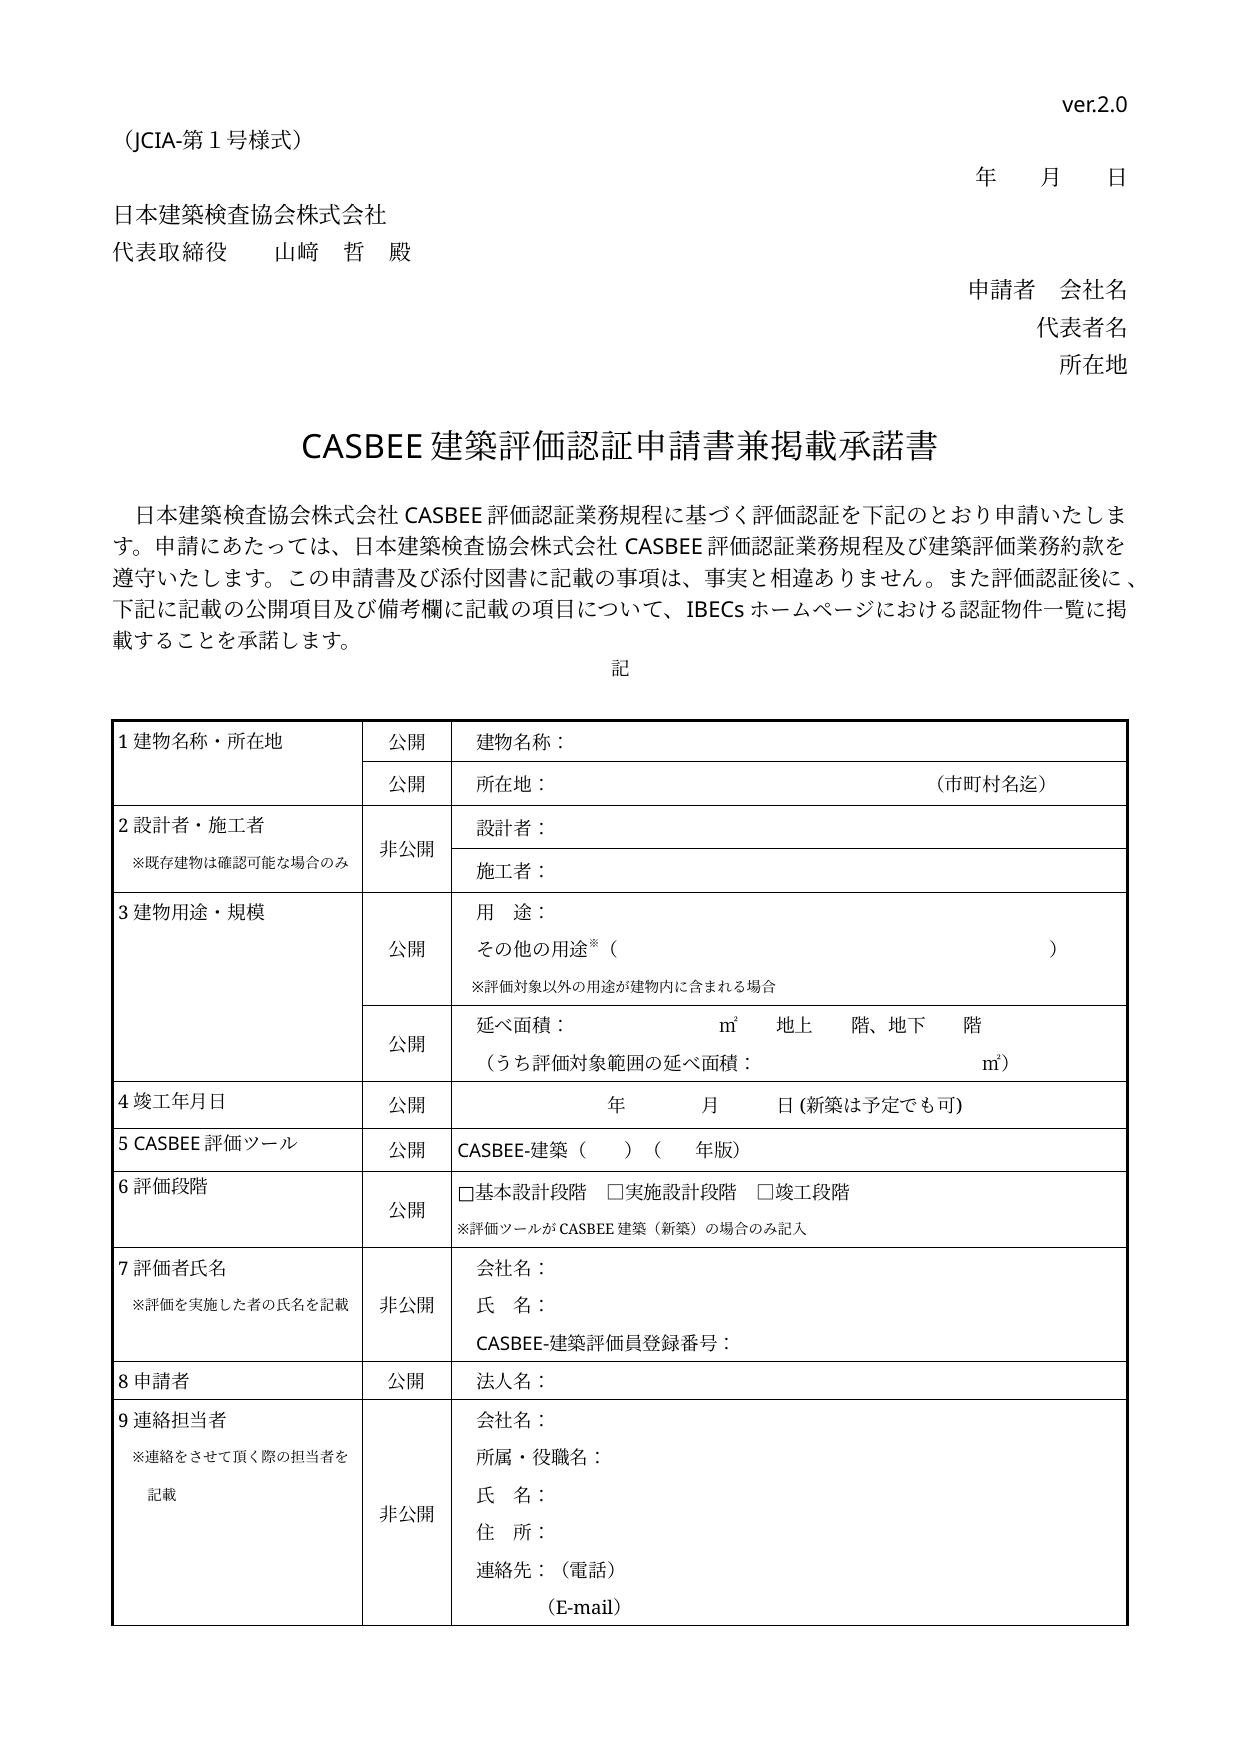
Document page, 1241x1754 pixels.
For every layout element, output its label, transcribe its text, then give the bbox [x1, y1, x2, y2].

text 年 月 日 [112, 157, 1128, 195]
text 日本建築検査協会株式会社 [112, 195, 1128, 232]
table_cell 9 連絡担当者 ※連絡をさせて頂く際の担当者を 記載 [114, 1400, 362, 1625]
table_cell 所在地： （市町村名迄） [452, 762, 1126, 805]
table_cell 基本設計段階 実施設計段階 竣工段階 ※評価ツールがCASBEE建築（新築）の場合のみ記入 [452, 1172, 1126, 1247]
table_header 1 建物名称・所在地 [114, 722, 362, 805]
text （JCIA-第１号様式） [112, 120, 1128, 157]
table_cell 会社名： 氏 名： CASBEE-建築評価員登録番号： [452, 1248, 1126, 1361]
table_cell 公開 [363, 1172, 451, 1247]
table_cell 2 設計者・施工者 ※既存建物は確認可能な場合のみ [114, 806, 362, 892]
table_cell 6 評価段階 [114, 1172, 362, 1247]
table_cell 公開 [363, 1362, 451, 1399]
text 所在地 [112, 345, 1128, 382]
table_cell 用 途： その他の用途※（ ） ※評価対象以外の用途が建物内に含まれる場合 [452, 893, 1126, 1005]
table_header 公開 [363, 722, 451, 761]
table_cell 8 申請者 [114, 1362, 362, 1399]
table_cell CASBEE-建築（ ）（ 年版） [452, 1129, 1126, 1171]
text CASBEE建築評価認証申請書兼掲載承諾書 [112, 420, 1128, 468]
table_cell 年 月 日 (新築は予定でも可) [452, 1082, 1126, 1127]
table_cell 公開 [363, 1082, 451, 1127]
table_cell 5 CASBEE評価ツール [114, 1129, 362, 1171]
table_cell 7 評価者氏名 ※評価を実施した者の氏名を記載 [114, 1248, 362, 1361]
table_cell 3 建物用途・規模 [114, 893, 362, 1081]
table_cell 非公開 [363, 1248, 451, 1361]
table_cell 非公開 [363, 806, 451, 892]
text 代表者名 [112, 307, 1128, 345]
table_cell 4 竣工年月日 [114, 1082, 362, 1127]
table_cell 会社名： 所属・役職名： 氏 名： 住 所： 連絡先：（電話） （E-mail） [452, 1400, 1126, 1625]
text 日本建築検査協会株式会社CASBEE評価認証業務規程に基づく評価認証を下記のとおり申請いたします。申請にあたっては、日本建築検査協会株式会社CASBEE評価認証業務規程及び建築評価業務約款を遵守いたします。この申請書及び添付図書に記載の事項は、事実と相違ありません。また評価認証後に、下記に記載の公開項目及び備考欄に記載の項目について、IBECsホームページにおける認証物件一覧に掲載することを承諾します。 [112, 498, 1128, 654]
table_cell 公開 [363, 762, 451, 805]
table_header 建物名称： [452, 722, 1126, 761]
table_cell 施工者： [452, 849, 1126, 892]
table_cell 設計者： [452, 806, 1126, 848]
table_cell 法人名： [452, 1362, 1126, 1399]
table_cell 非公開 [363, 1400, 451, 1625]
table_cell 公開 [363, 1006, 451, 1081]
table_cell 公開 [363, 893, 451, 1005]
text 申請者 会社名 [112, 270, 1128, 307]
text 代表取締役 山﨑 哲 殿 [112, 232, 1128, 270]
table_cell 公開 [363, 1129, 451, 1171]
table_cell 延べ面積： ㎡ 地上 階、地下 階 （うち評価対象範囲の延べ面積： ㎡） [452, 1006, 1126, 1081]
subtitle 記 [112, 654, 1128, 681]
